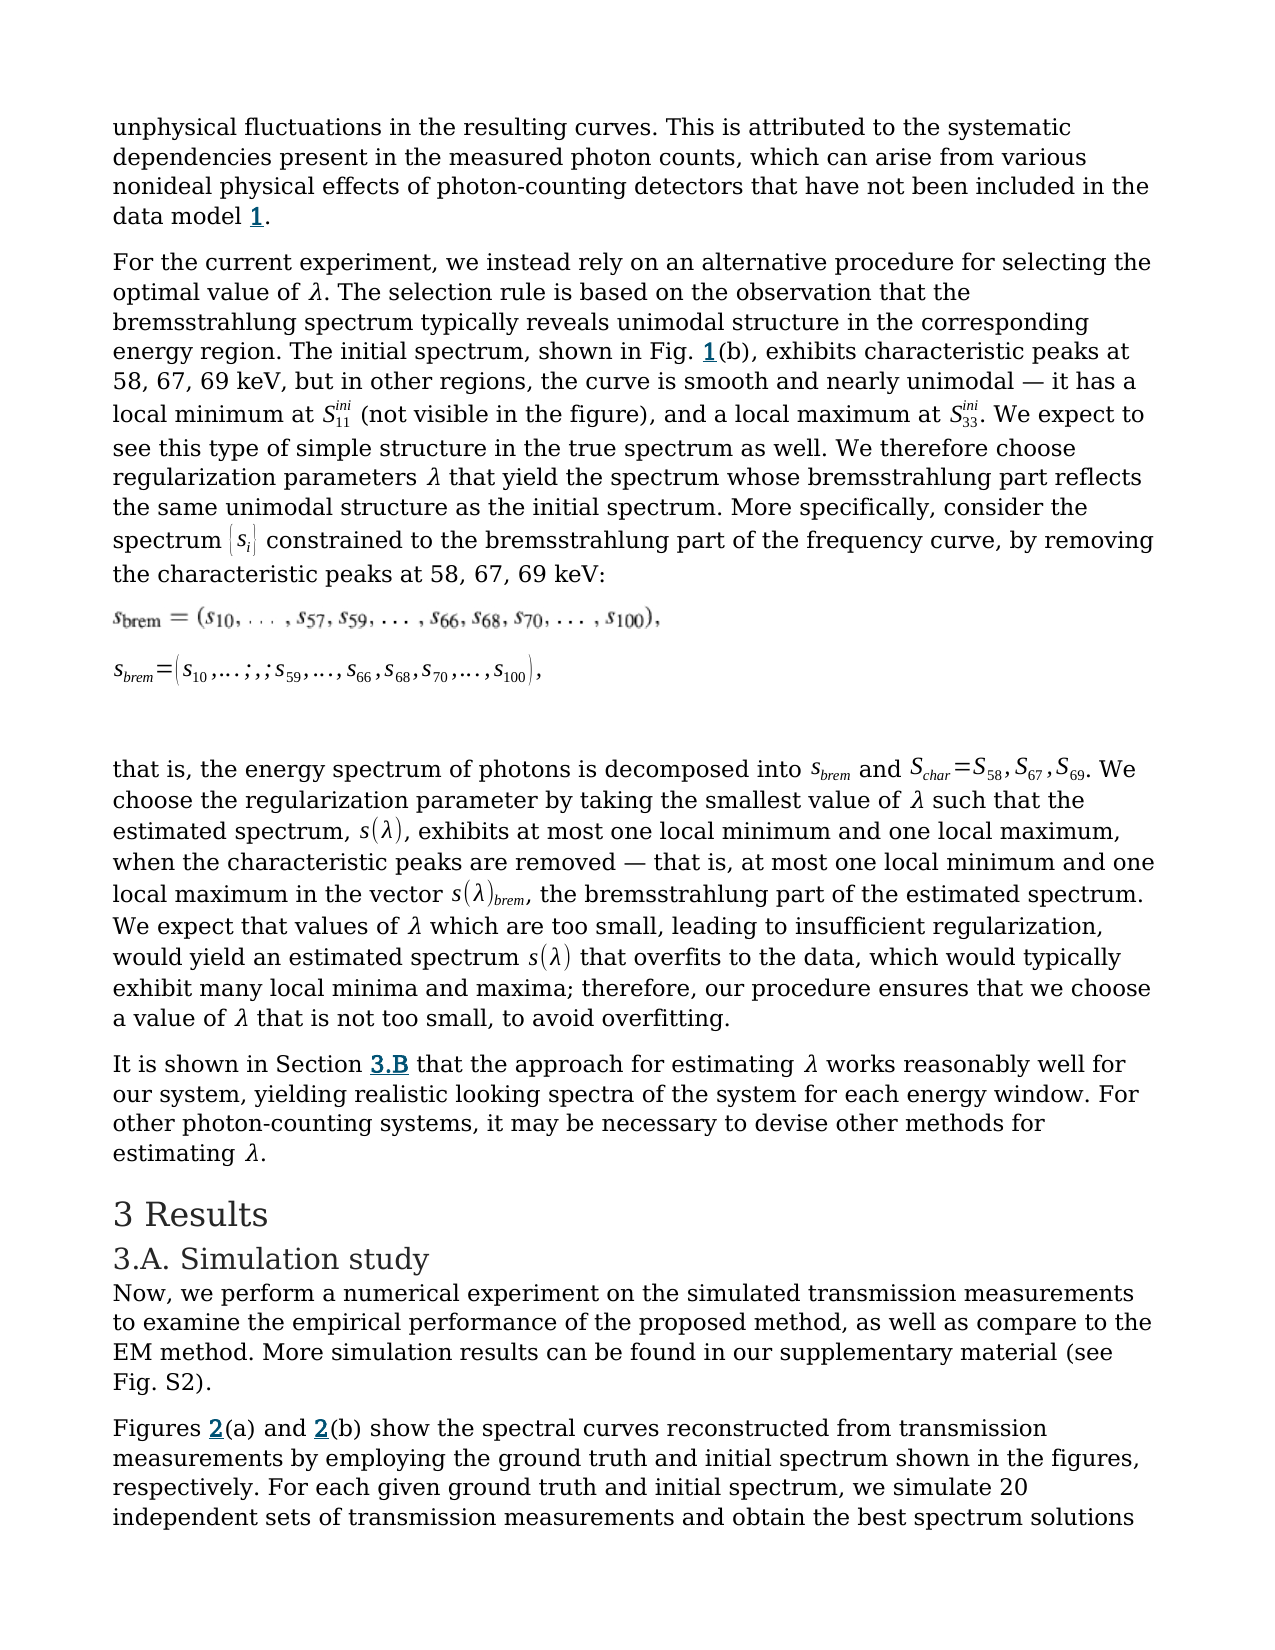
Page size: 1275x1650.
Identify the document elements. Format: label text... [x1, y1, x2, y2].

subtitle 3.A. Simulation study [112, 1241, 1162, 1276]
subtitle 3 Results [112, 1193, 1162, 1233]
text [112, 112, 1162, 229]
text Now, we perform a numerical experiment on the simulated transmission measurements to examine the empirical performance of the proposed method, as well as compare to the EM method. More simulation results can be found in our supplementary material (see Fig. S2). [112, 1278, 1162, 1395]
text For the current experiment, we instead rely on an alternative procedure for selecting the optimal value of λ. The selection rule is based on the observation that the bremsstrahlung spectrum typically reveals unimodal structure in the corresponding energy region. The initial spectrum, shown in Fig. 1(b), exhibits characteristic peaks at 58, 67, 69 keV, but in other regions, the curve is smooth and nearly unimodal — it has a local minimum at (not visible in the figure), and a local maximum at . We expect to see this type of simple structure in the true spectrum as well. We therefore choose regularization parameters λ that yield the spectrum whose bremsstrahlung part reflects the same unimodal structure as the initial spectrum. More specifically, consider the spectrum constrained to the bremsstrahlung part of the frequency curve, by removing the characteristic peaks at 58, 67, 69 keV: [112, 248, 1162, 587]
picture [112, 605, 660, 629]
text that is, the energy spectrum of photons is decomposed into and . We choose the regularization parameter by taking the smallest value of λ such that the estimated spectrum, , exhibits at most one local minimum and one local maximum, when the characteristic peaks are removed — that is, at most one local minimum and one local maximum in the vector , the bremsstrahlung part of the estimated spectrum. We expect that values of λ which are too small, leading to insufficient regularization, would yield an estimated spectrum that overfits to the data, which would typically exhibit many local minima and maxima; therefore, our procedure ensures that we choose a value of λ that is not too small, to avoid overfitting. [112, 752, 1162, 1031]
text It is shown in Section 3.B that the approach for estimating λ works reasonably well for our system, yielding realistic looking spectra of the system for each energy window. For other photon‐counting systems, it may be necessary to devise other methods for estimating λ. [112, 1049, 1162, 1166]
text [112, 1414, 1162, 1530]
